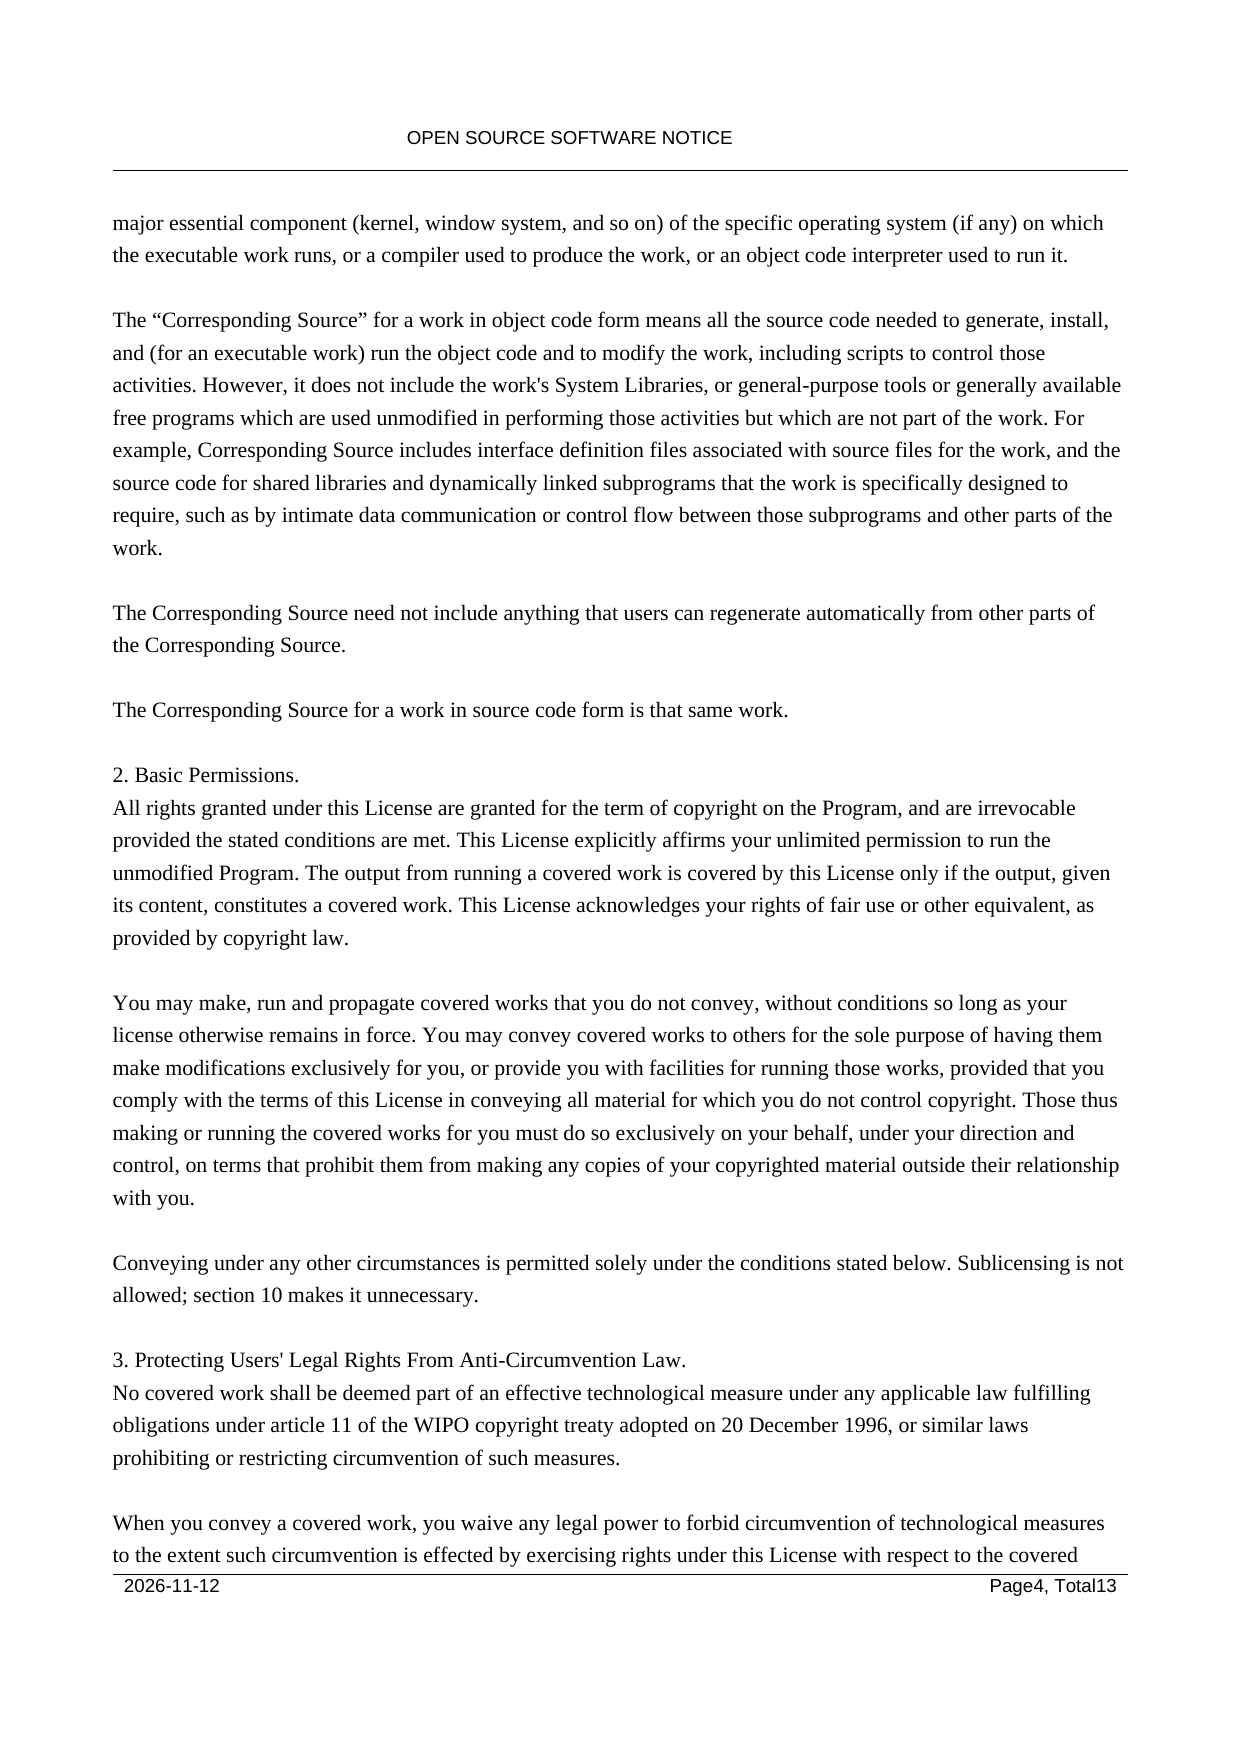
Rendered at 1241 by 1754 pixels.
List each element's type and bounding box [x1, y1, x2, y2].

text [112, 206, 1128, 1571]
